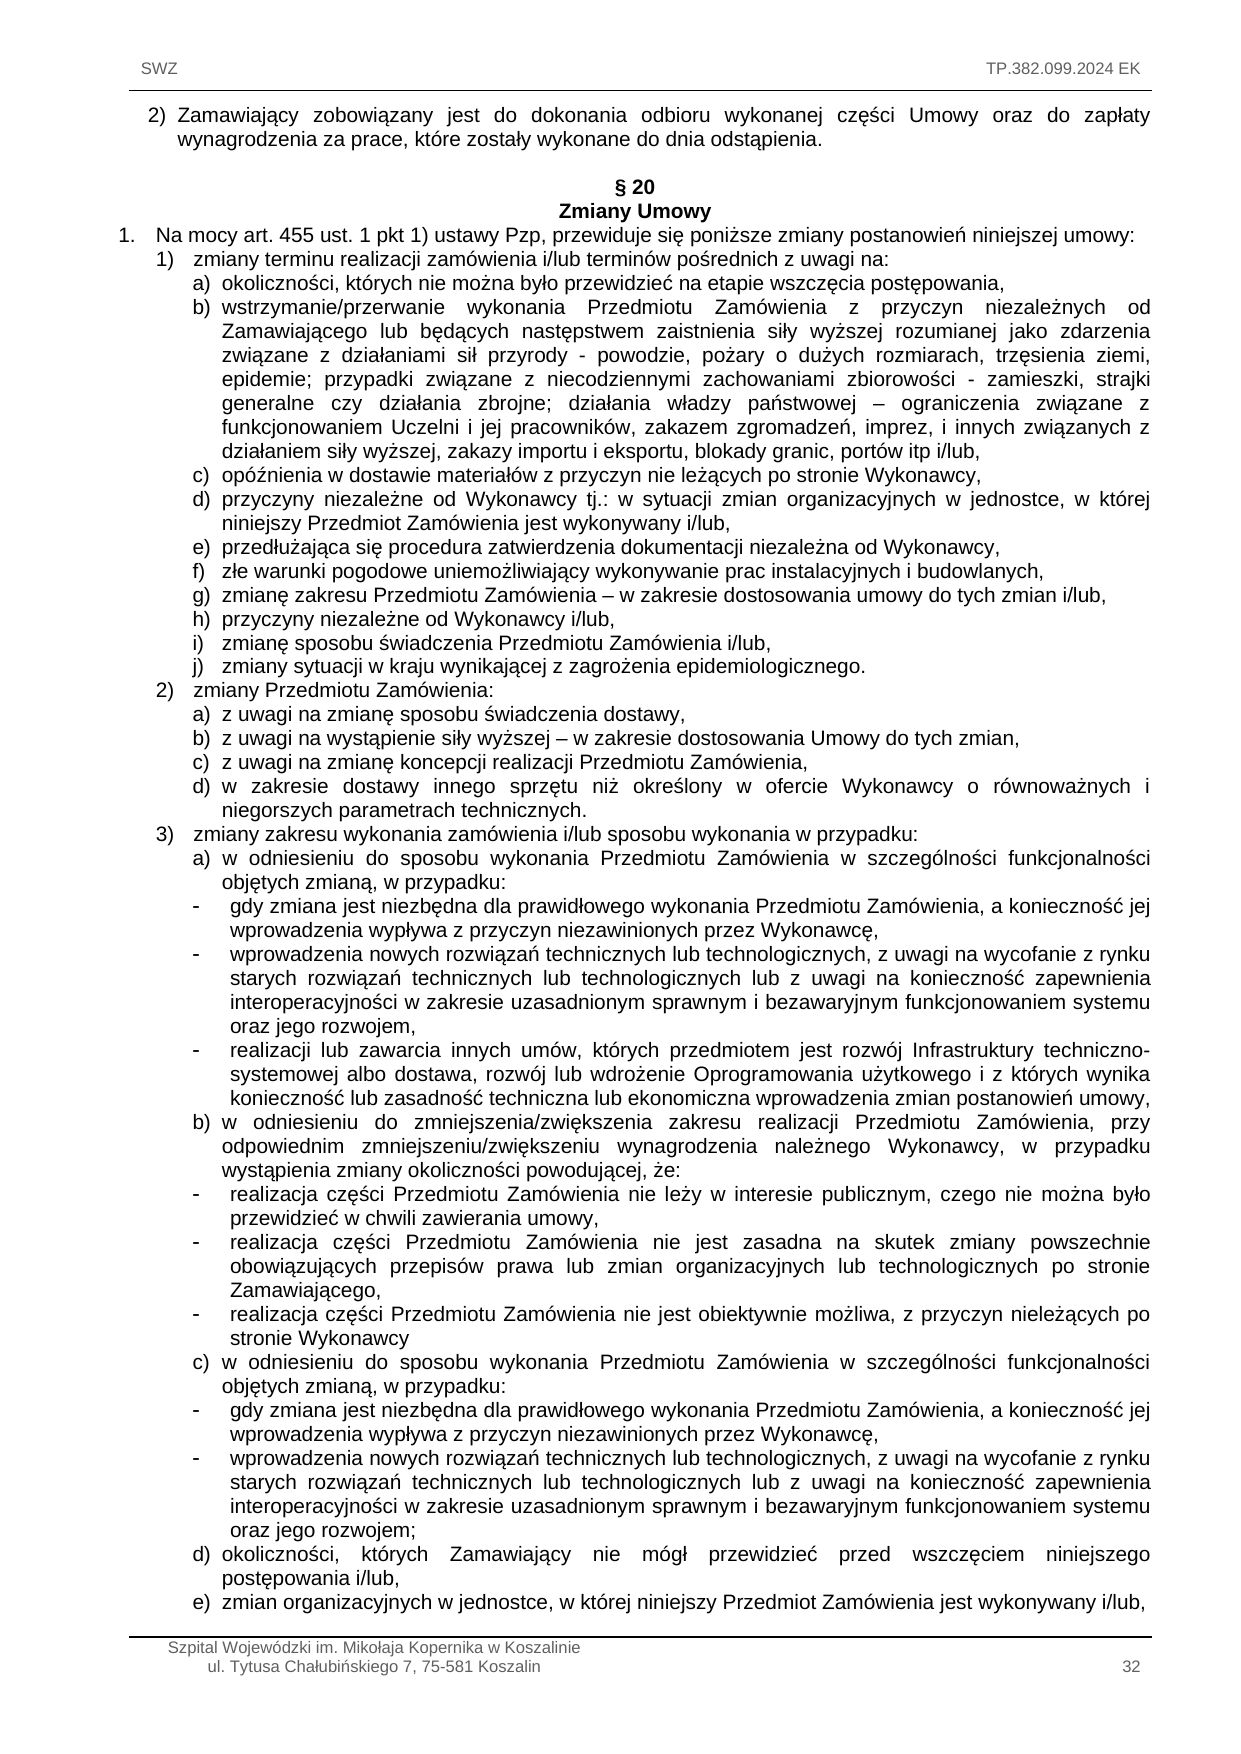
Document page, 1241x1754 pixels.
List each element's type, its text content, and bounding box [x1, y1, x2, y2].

list okoliczności, których nie można było przewidzieć na etapie wszczęcia postępowania, [192, 271, 1152, 295]
list z uwagi na wystąpienie siły wyższej – w zakresie dostosowania Umowy do tych zmian, [192, 726, 1152, 750]
list gdy zmiana jest niezbędna dla prawidłowego wykonania Przedmiotu Zamówienia, a konieczność jej wprowadzenia wypływa z przyczyn niezawinionych przez Wykonawcę, [192, 1398, 1152, 1446]
list realizacja części Przedmiotu Zamówienia nie jest zasadna na skutek zmiany powszechnie obowiązujących przepisów prawa lub zmian organizacyjnych lub technologicznych po stronie Zamawiającego, [192, 1230, 1152, 1302]
list zmiany zakresu wykonania zamówienia i/lub sposobu wykonania w przypadku: [156, 822, 1152, 846]
list zmiany terminu realizacji zamówienia i/lub terminów pośrednich z uwagi na: [156, 247, 1152, 271]
list z uwagi na zmianę koncepcji realizacji Przedmiotu Zamówienia, [192, 750, 1152, 774]
list wprowadzenia nowych rozwiązań technicznych lub technologicznych, z uwagi na wycofanie z rynku starych rozwiązań technicznych lub technologicznych lub z uwagi na konieczność zapewnienia interoperacyjności w zakresie uzasadnionym sprawnym i bezawaryjnym funkcjonowaniem systemu oraz jego rozwojem, [192, 942, 1152, 1038]
list zmiany sytuacji w kraju wynikającej z zagrożenia epidemiologicznego. [192, 654, 1152, 678]
list zmian organizacyjnych w jednostce, w której niniejszy Przedmiot Zamówienia jest wykonywany i/lub, [192, 1589, 1152, 1613]
text Zmiany Umowy [118, 199, 1152, 223]
list zmiany Przedmiotu Zamówienia: [156, 678, 1152, 702]
list zmianę zakresu Przedmiotu Zamówienia – w zakresie dostosowania umowy do tych zmian i/lub, [192, 582, 1152, 606]
list realizacja części Przedmiotu Zamówienia nie jest obiektywnie możliwa, z przyczyn nieleżących po stronie Wykonawcy [192, 1302, 1152, 1350]
list realizacji lub zawarcia innych umów, których przedmiotem jest rozwój Infrastruktury techniczno-systemowej albo dostawa, rozwój lub wdrożenie Oprogramowania użytkowego i z których wynika konieczność lub zasadność techniczna lub ekonomiczna wprowadzenia zmian postanowień umowy, [192, 1038, 1152, 1110]
list Zamawiający zobowiązany jest do dokonania odbioru wykonanej części Umowy oraz do zapłaty wynagrodzenia za prace, które zostały wykonane do dnia odstąpienia. [148, 103, 1152, 151]
list Na mocy art. 455 ust. 1 pkt 1) ustawy Pzp, przewiduje się poniższe zmiany postanowień niniejszej umowy: [118, 223, 1152, 247]
list gdy zmiana jest niezbędna dla prawidłowego wykonania Przedmiotu Zamówienia, a konieczność jej wprowadzenia wypływa z przyczyn niezawinionych przez Wykonawcę, [192, 894, 1152, 942]
list okoliczności, których Zamawiający nie mógł przewidzieć przed wszczęciem niniejszego postępowania i/lub, [192, 1542, 1152, 1589]
text a) w odniesieniu do sposobu wykonania Przedmiotu Zamówienia w szczególności funkcjonalności objętych zmianą, w przypadku: [192, 846, 1152, 894]
list przyczyny niezależne od Wykonawcy i/lub, [192, 606, 1152, 630]
list zmianę sposobu świadczenia Przedmiotu Zamówienia i/lub, [192, 630, 1152, 654]
list w zakresie dostawy innego sprzętu niż określony w ofercie Wykonawcy o równoważnych i niegorszych parametrach technicznych. [192, 774, 1152, 822]
text § 20 [118, 175, 1152, 199]
list z uwagi na zmianę sposobu świadczenia dostawy, [192, 702, 1152, 726]
list przedłużająca się procedura zatwierdzenia dokumentacji niezależna od Wykonawcy, [192, 534, 1152, 558]
list wstrzymanie/przerwanie wykonania Przedmiotu Zamówienia z przyczyn niezależnych od Zamawiającego lub będących następstwem zaistnienia siły wyższej rozumianej jako zdarzenia związane z działaniami sił przyrody - powodzie, pożary o dużych rozmiarach, trzęsienia ziemi, epidemie; przypadki związane z niecodziennymi zachowaniami zbiorowości - zamieszki, strajki generalne czy działania zbrojne; działania władzy państwowej – ograniczenia związane z funkcjonowaniem Uczelni i jej pracowników, zakazem zgromadzeń, imprez, i innych związanych z działaniem siły wyższej, zakazy importu i eksportu, blokady granic, portów itp i/lub, [192, 295, 1152, 463]
list realizacja części Przedmiotu Zamówienia nie leży w interesie publicznym, czego nie można było przewidzieć w chwili zawierania umowy, [192, 1182, 1152, 1230]
list opóźnienia w dostawie materiałów z przyczyn nie leżących po stronie Wykonawcy, [192, 463, 1152, 487]
list złe warunki pogodowe uniemożliwiający wykonywanie prac instalacyjnych i budowlanych, [192, 558, 1152, 582]
list w odniesieniu do sposobu wykonania Przedmiotu Zamówienia w szczególności funkcjonalności objętych zmianą, w przypadku: [192, 1350, 1152, 1398]
list wprowadzenia nowych rozwiązań technicznych lub technologicznych, z uwagi na wycofanie z rynku starych rozwiązań technicznych lub technologicznych lub z uwagi na konieczność zapewnienia interoperacyjności w zakresie uzasadnionym sprawnym i bezawaryjnym funkcjonowaniem systemu oraz jego rozwojem; [192, 1446, 1152, 1542]
list przyczyny niezależne od Wykonawcy tj.: w sytuacji zmian organizacyjnych w jednostce, w której niniejszy Przedmiot Zamówienia jest wykonywany i/lub, [192, 487, 1152, 534]
list w odniesieniu do zmniejszenia/zwiększenia zakresu realizacji Przedmiotu Zamówienia, przy odpowiednim zmniejszeniu/zwiększeniu wynagrodzenia należnego Wykonawcy, w przypadku wystąpienia zmiany okoliczności powodującej, że: [192, 1110, 1152, 1182]
